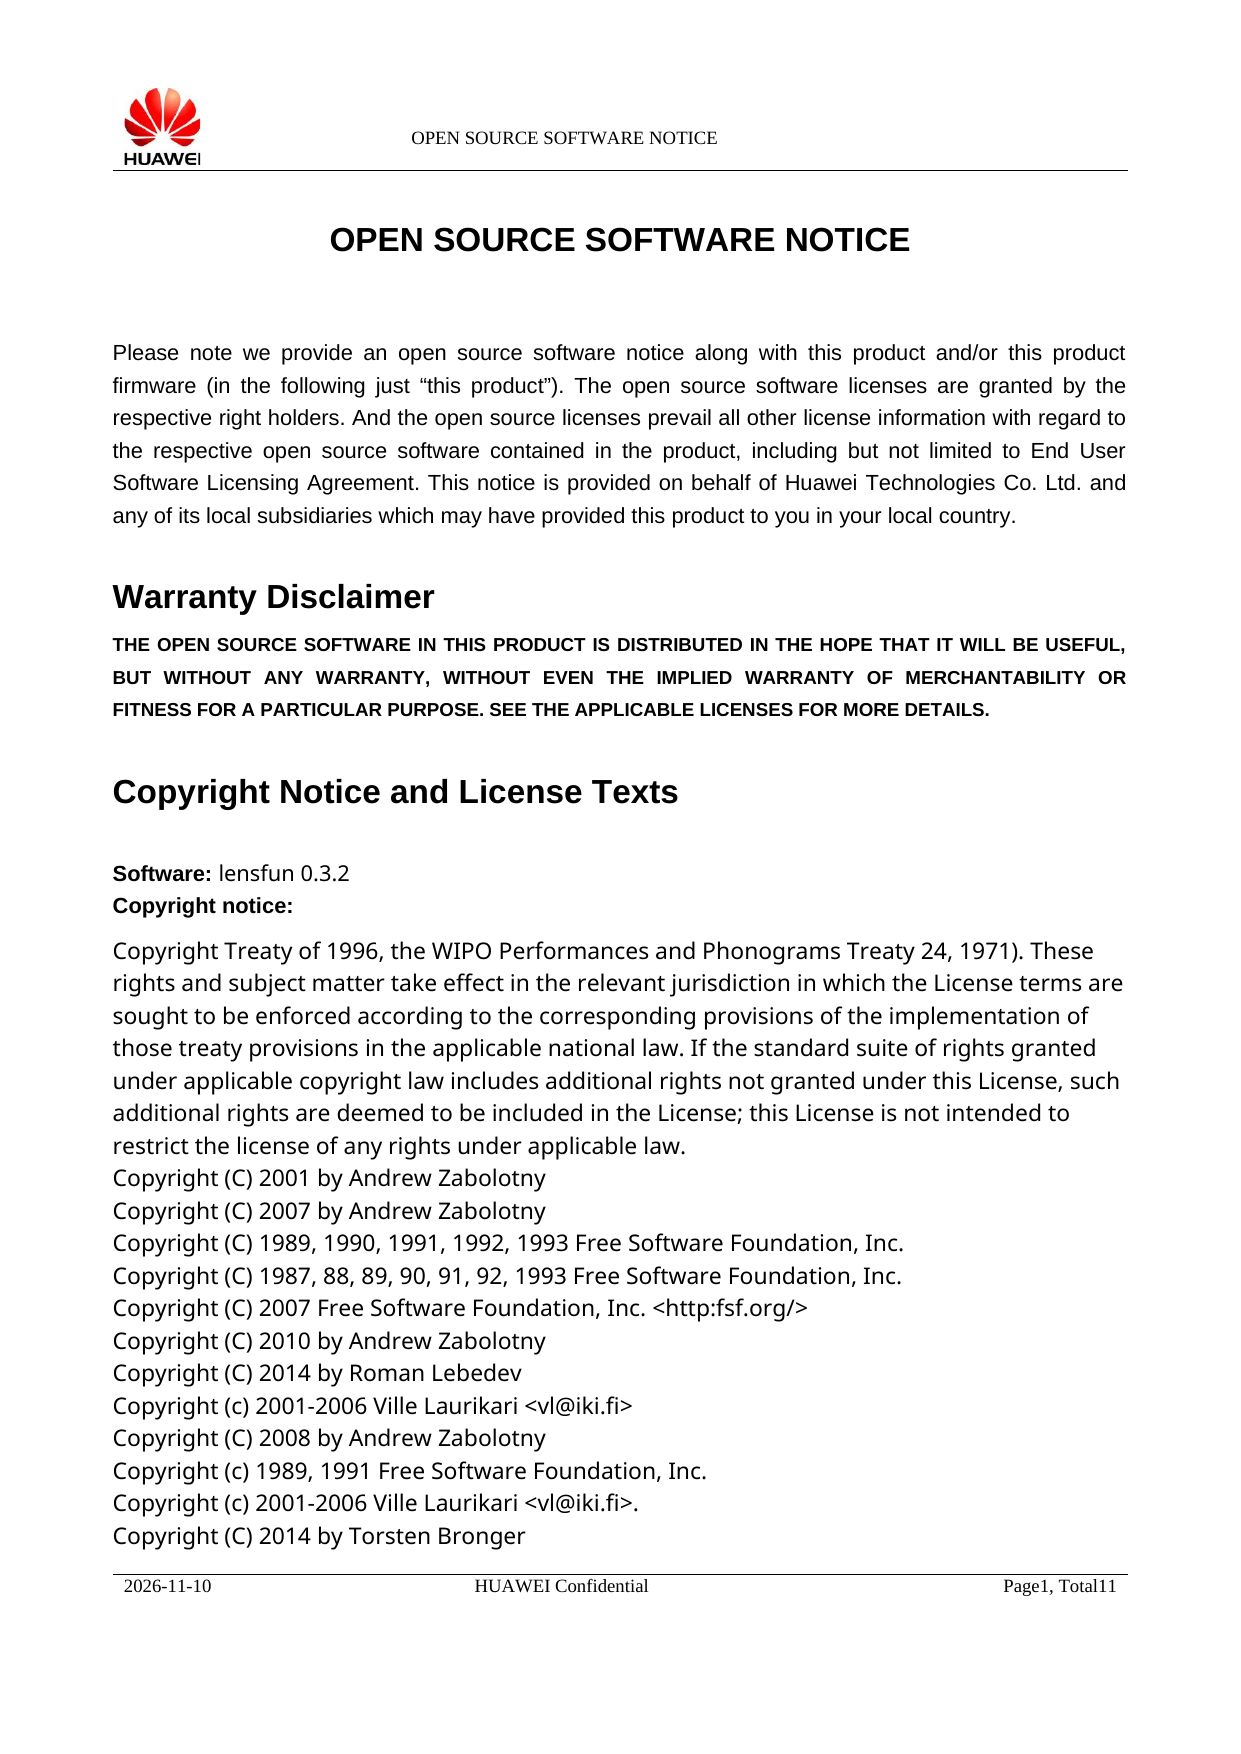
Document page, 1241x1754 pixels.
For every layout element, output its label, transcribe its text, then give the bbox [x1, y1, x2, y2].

text Copyright Notice and License Texts [112, 759, 1128, 824]
text Please note we provide an open source software notice along with this product and/or this product firmware (in the following just “this product”). The open source software licenses are granted by the respective right holders. And the open source licenses prevail all other license information with regard to the respective open source software contained in the product, including but not limited to End User Software Licensing Agreement. This notice is provided on behalf of Huawei Technologies Co. Ltd. and any of its local subsidiaries which may have provided this product to you in your local country. [112, 336, 1128, 531]
text Warranty Disclaimer [112, 564, 1128, 629]
title Software: lensfun 0.3.2 [112, 856, 1128, 889]
text Copyright notice: [112, 889, 1128, 921]
text OPEN SOURCE SOFTWARE NOTICE [112, 206, 1128, 271]
text The open source software in this product is distributed in the hope that it will be useful, but WITHOUT ANY WARRANTY, without even the implied warranty of MERCHANTABILITY or FITNESS FOR A PARTICULAR PURPOSE. See the applicable licenses for more details. [112, 629, 1128, 726]
picture [124, 88, 201, 165]
